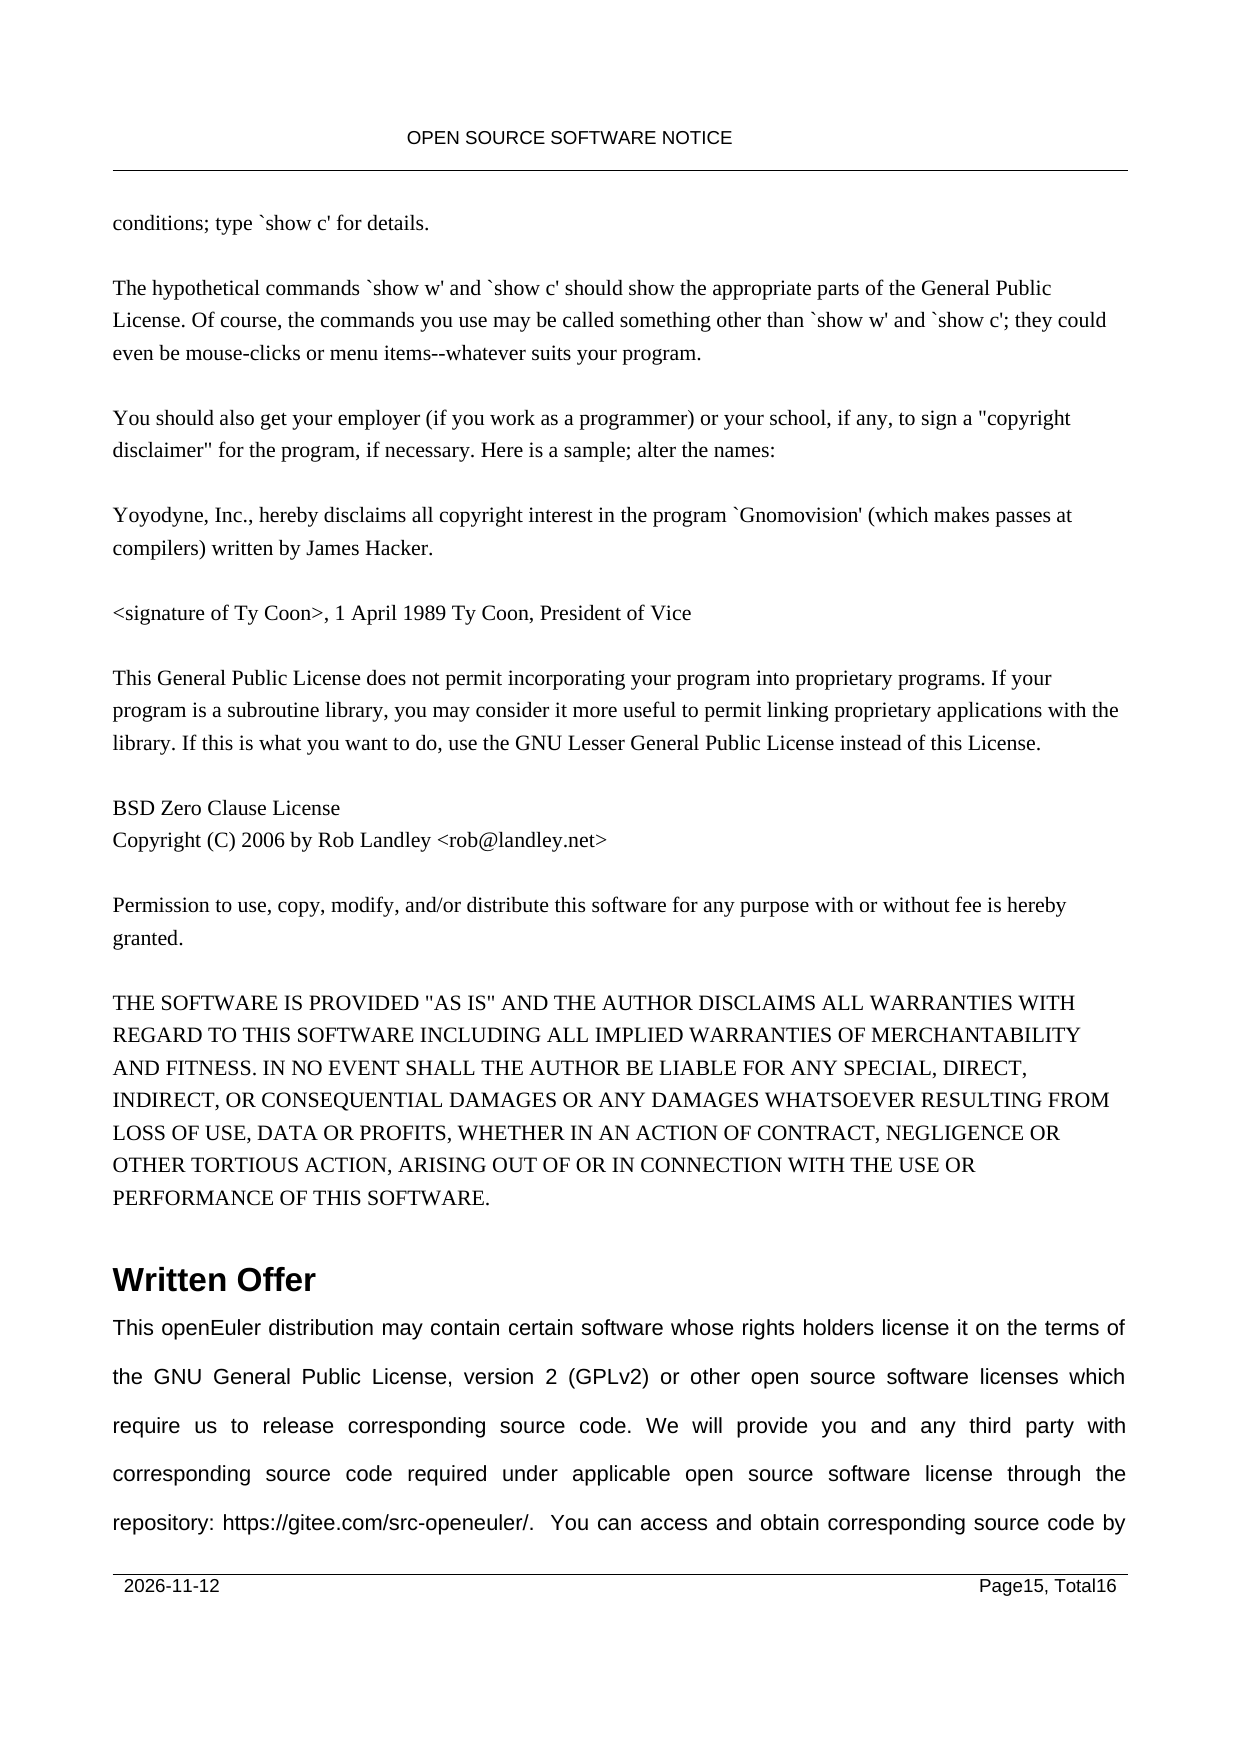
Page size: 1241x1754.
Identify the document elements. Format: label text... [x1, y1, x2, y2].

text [112, 206, 1128, 1246]
text Written Offer [112, 1246, 1128, 1311]
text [112, 1311, 1128, 1539]
